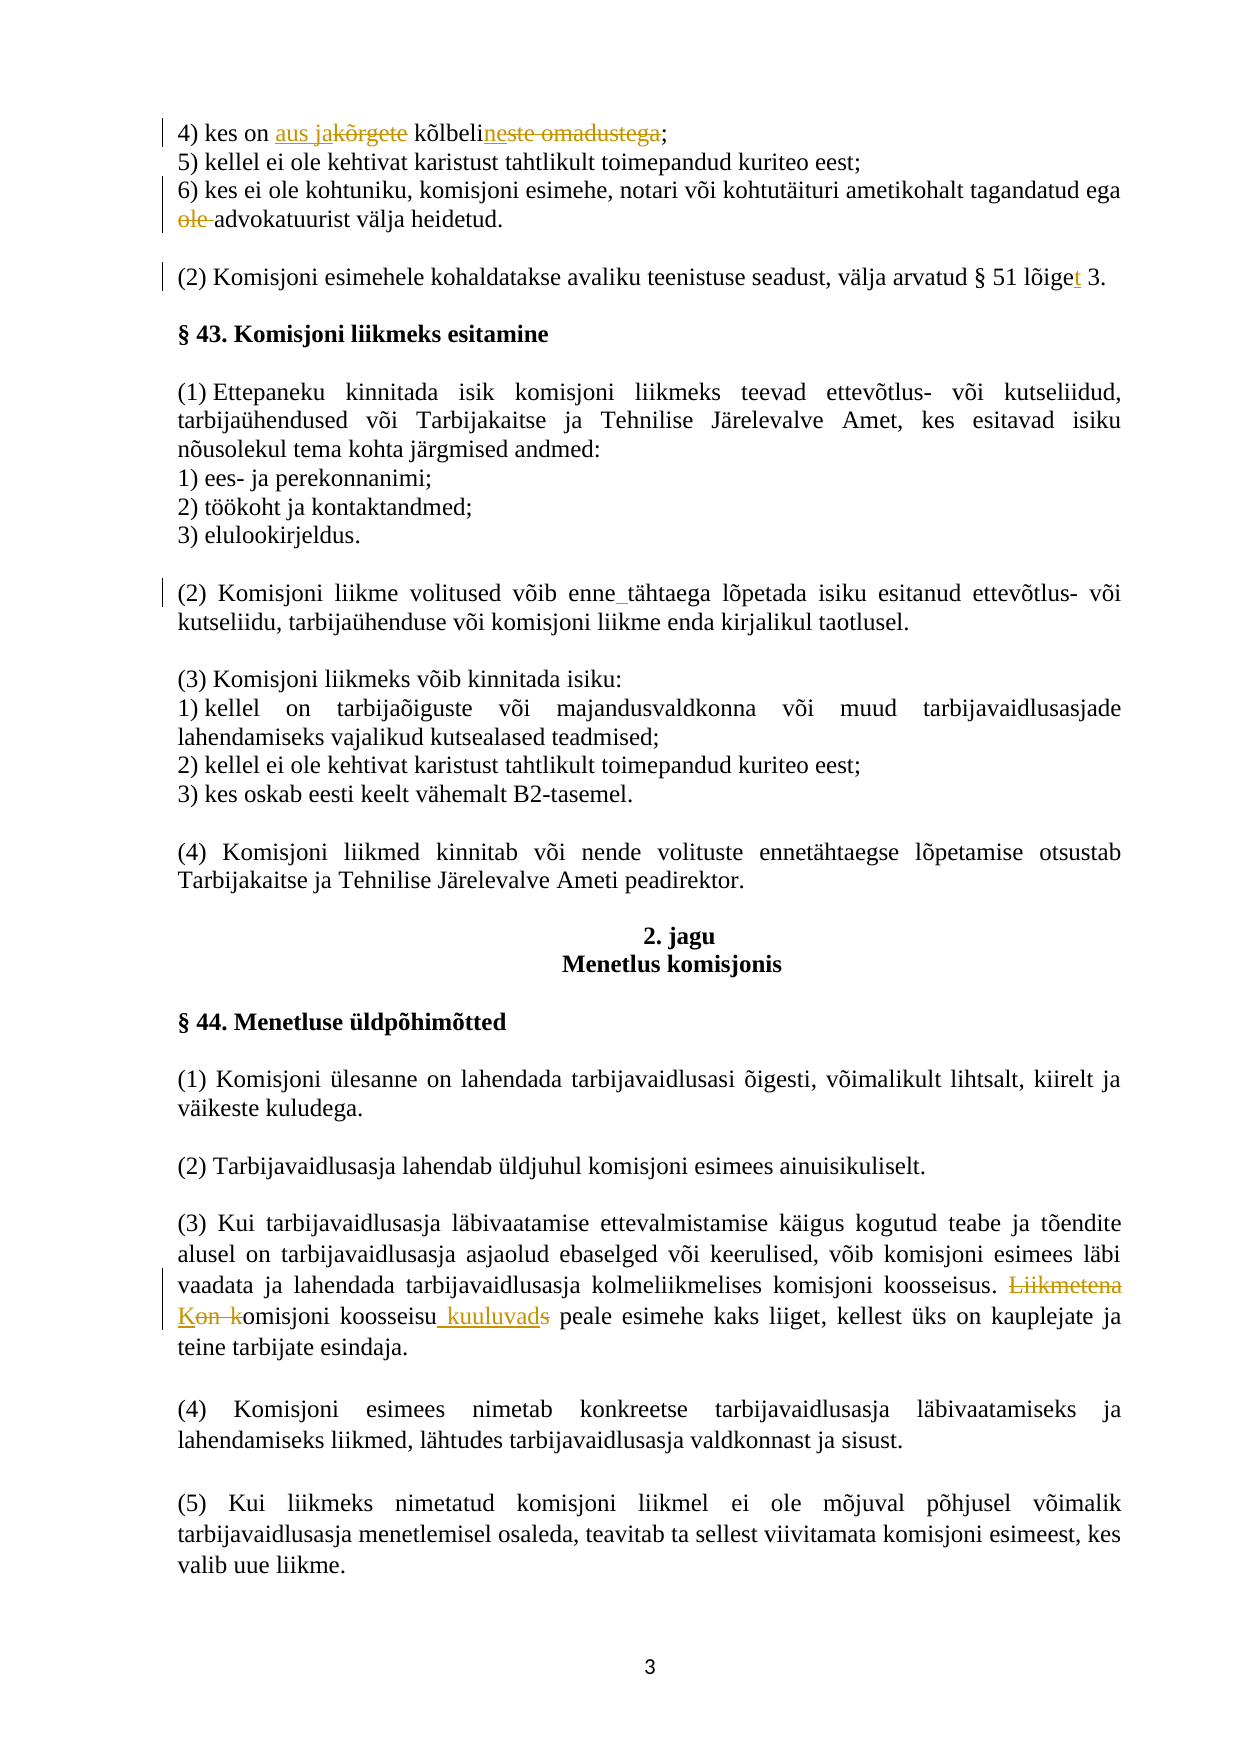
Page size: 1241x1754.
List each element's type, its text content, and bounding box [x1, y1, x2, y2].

text (4) Komisjoni liikmed kinnitab või nende volituste ennetähtaegse lõpetamise otsustab Tarbijakaitse ja Tehnilise Järelevalve Ameti peadirektor. [177, 837, 1122, 894]
text § 44. Menetluse üldpõhimõtted [177, 1007, 1122, 1036]
text (1) Komisjoni ülesanne on lahendada tarbijavaidlusasi õigesti, võimalikult lihtsalt, kiirelt ja väikeste kuludega. [177, 1064, 1122, 1122]
text (4) Komisjoni esimees nimetab konkreetse tarbijavaidlusasja läbivaatamiseks ja lahendamiseks liikmed, lähtudes tarbijavaidlusasja valdkonnast ja sisust. [177, 1394, 1122, 1454]
text (3) Komisjoni liikmeks võib kinnitada isiku: [177, 664, 1122, 693]
text 3) kes oskab eesti keelt vähemalt B2-tasemel. [177, 779, 1122, 808]
text Menetlus komisjonis [222, 949, 1122, 978]
text 2) töökoht ja kontaktandmed; [177, 492, 1122, 521]
text 5) kellel ei ole kehtivat karistust tahtlikult toimepandud kuriteo eest; [177, 147, 1122, 176]
text (2) Komisjoni esimehele kohaldatakse avaliku teenistuse seadust, välja arvatud § 51 lõige 3. [177, 262, 1122, 291]
text (1) Ettepaneku kinnitada isik komisjoni liikmeks teevad ettevõtlus- või kutseliidud, tarbijaühendused või Tarbijakaitse ja Tehnilise Järelevalve Amet, kes esitavad isiku nõusolekul tema kohta järgmised andmed: [177, 377, 1122, 463]
text 2. jagu [236, 921, 1122, 949]
text (2) Tarbijavaidlusasja lahendab üldjuhul komisjoni esimees ainuisikuliselt. [177, 1151, 1122, 1179]
text (2) Komisjoni liikme volitused võib ennetähtaega lõpetada isiku esitanud ettevõtlus- või kutseliidu, tarbijaühenduse või komisjoni liikme enda kirjalikul taotlusel. [177, 578, 1122, 636]
text 4) kes on kõlbeli; [177, 118, 1122, 147]
text 2) kellel ei ole kehtivat karistust tahtlikult toimepandud kuriteo eest; [177, 751, 1122, 779]
text § 43. Komisjoni liikmeks esitamine [177, 319, 1122, 348]
text (3) Kui tarbijavaidlusasja läbivaatamise ettevalmistamise käigus kogutud teabe ja tõendite alusel on tarbijavaidlusasja asjaolud ebaselged või keerulised, võib komisjoni esimees läbi vaadata ja lahendada tarbijavaidlusasja kolmeliikmelises komisjoni koosseisus. omisjoni koosseisu peale esimehe kaks liiget, kellest üks on kauplejate ja teine tarbijate esindaja. [177, 1208, 1122, 1361]
text 1) kellel on tarbijaõiguste või majandusvaldkonna või muud tarbijavaidlusasjade lahendamiseks vajalikud kutsealased teadmised; [177, 693, 1122, 751]
text 6) kes ei ole kohtuniku, komisjoni esimehe, notari või kohtutäituri ametikohalt tagandatud ega advokatuurist välja heidetud. [177, 176, 1122, 233]
text (5) Kui liikmeks nimetatud komisjoni liikmel ei ole mõjuval põhjusel võimalik tarbijavaidlusasja menetlemisel osaleda, teavitab ta sellest viivitamata komisjoni esimeest, kes valib uue liikme. [177, 1488, 1122, 1578]
text 1) ees- ja perekonnanimi; [177, 463, 1122, 492]
text 3) elulookirjeldus. [177, 521, 1122, 549]
